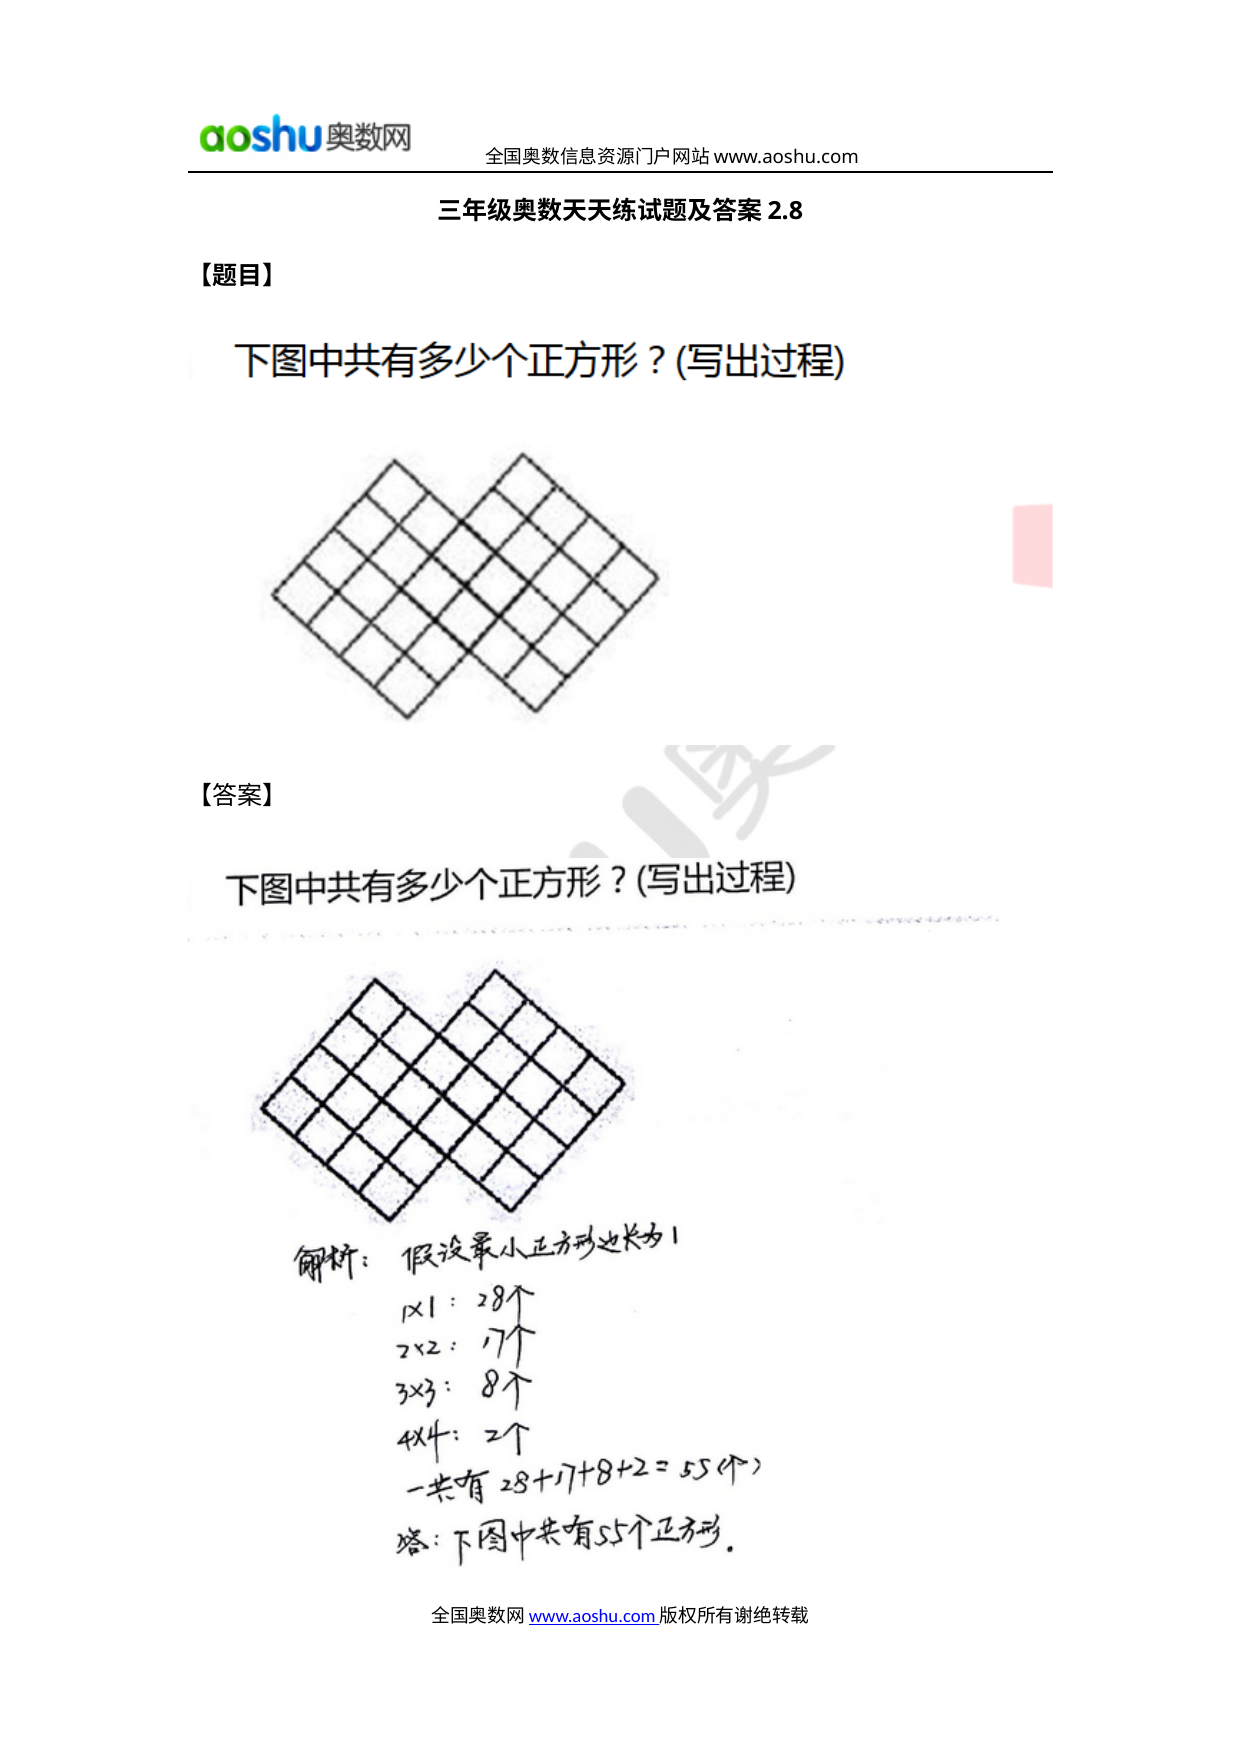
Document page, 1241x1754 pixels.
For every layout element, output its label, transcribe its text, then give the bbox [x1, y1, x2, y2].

text 三年级奥数天天练试题及答案2.8 [187, 176, 1053, 241]
picture [187, 306, 1053, 761]
text 【答案】 [187, 761, 1053, 826]
picture [187, 88, 485, 164]
text 【题目】 [187, 241, 1053, 306]
picture [187, 826, 1053, 1568]
